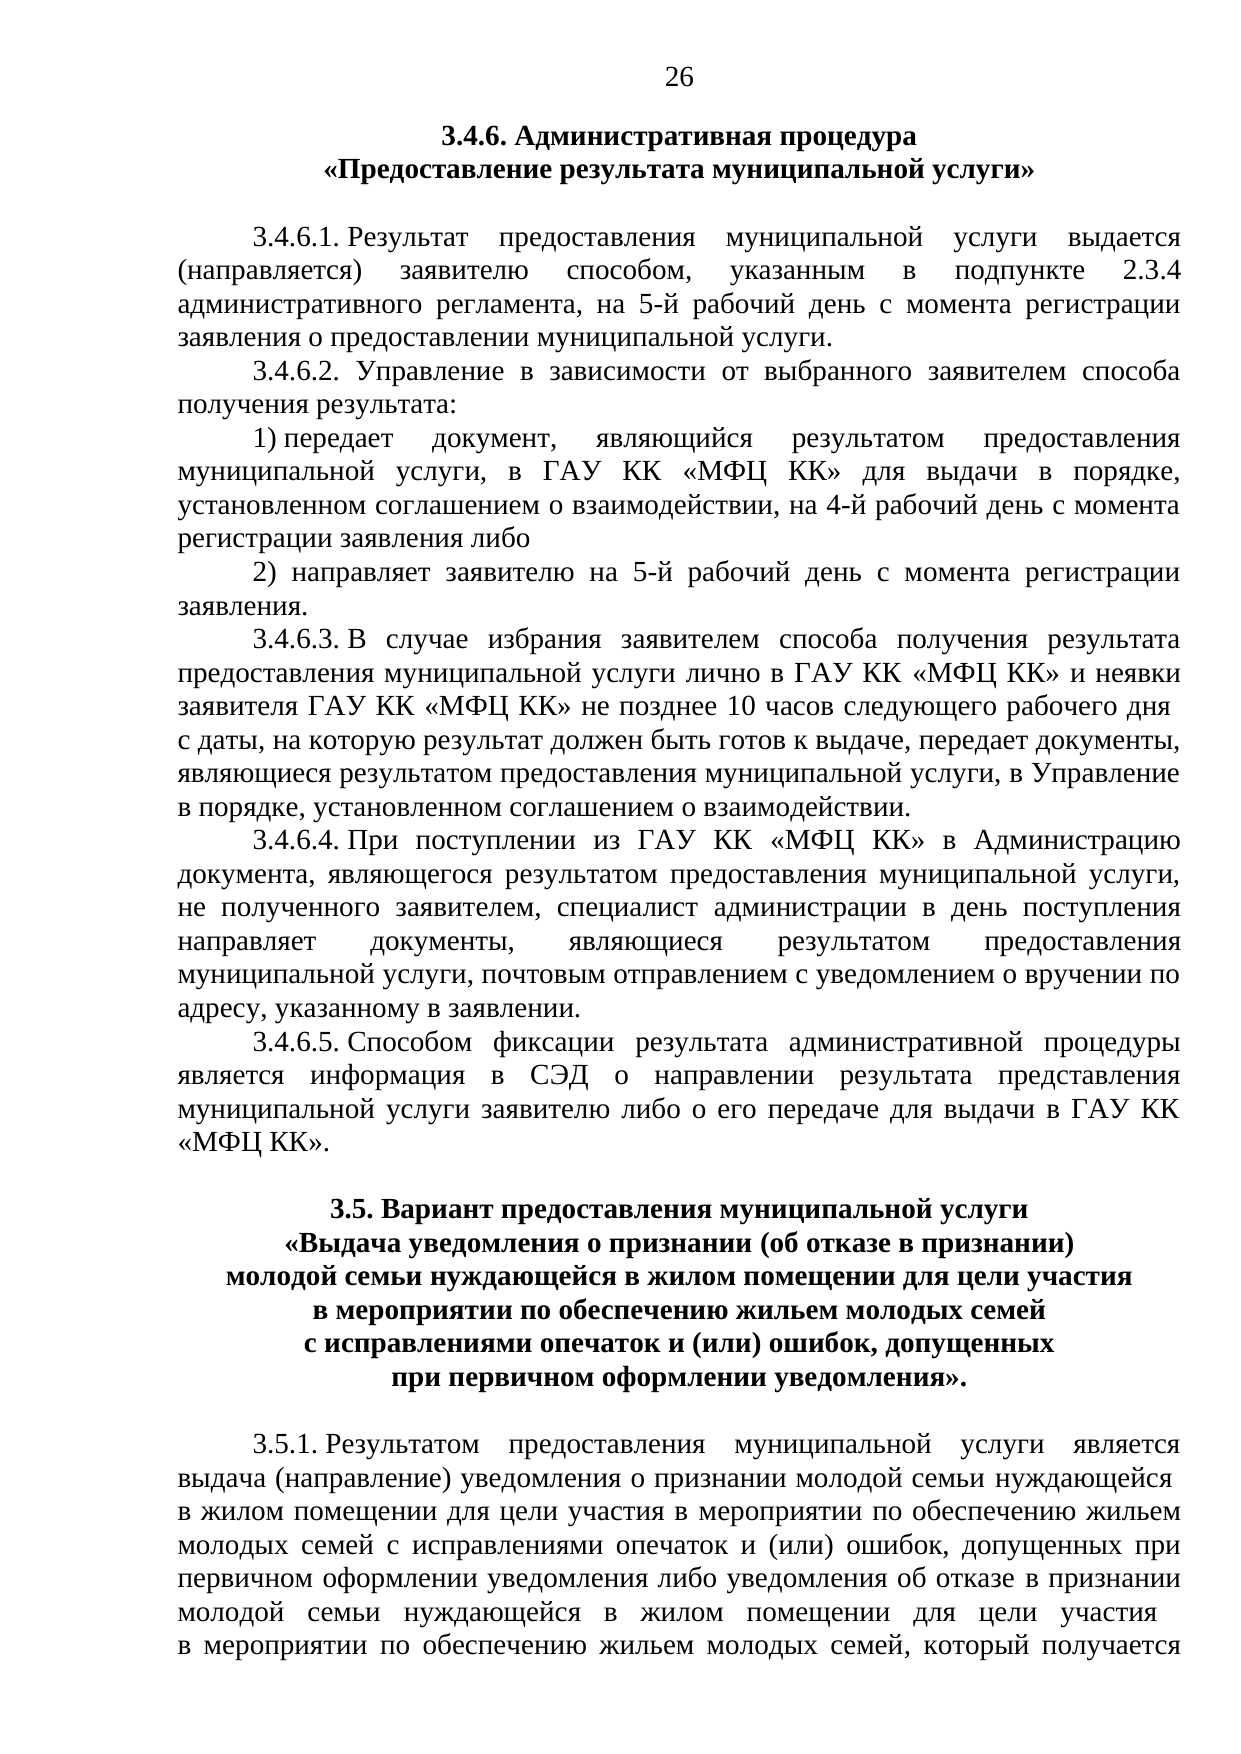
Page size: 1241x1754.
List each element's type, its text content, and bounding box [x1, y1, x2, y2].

text «Выдача уведомления о признании (об отказе в признании) [177, 1225, 1181, 1258]
text при первичном оформлении уведомления». [177, 1359, 1181, 1393]
text 3.4.6. Административная процедура [177, 118, 1181, 152]
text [177, 1426, 1181, 1661]
text 3.5. Вариант предоставления муниципальной услуги [177, 1191, 1181, 1225]
text 3.4.6.2. Управление в зависимости от выбранного заявителем способа получения результата: [177, 353, 1181, 420]
text с исправлениями опечаток и (или) ошибок, допущенных [177, 1326, 1181, 1359]
text в мероприятии по обеспечению жильем молодых семей [177, 1292, 1181, 1326]
text 3.4.6.4. При поступлении из ГАУ КК «МФЦ КК» в Администрацию документа, являющегося результатом предоставления муниципальной услуги, не полученного заявителем, специалист администрации в день поступления направляет документы, являющиеся результатом предоставления муниципальной услуги, почтовым отправлением с уведомлением о вручении по адресу, указанному в заявлении. [177, 822, 1181, 1024]
text 3.4.6.5. Способом фиксации результата административной процедуры является информация в СЭД о направлении результата представления муниципальной услуги заявителю либо о его передаче для выдачи в ГАУ КК «МФЦ КК». [177, 1024, 1181, 1158]
text 3.4.6.3. В случае избрания заявителем способа получения результата предоставления муниципальной услуги лично в ГАУ КК «МФЦ КК» и неявки заявителя ГАУ КК «МФЦ КК» не позднее 10 часов следующего рабочего дня с даты, на которую результат должен быть готов к выдаче, передает документы, являющиеся результатом предоставления муниципальной услуги, в Управление в порядке, установленном соглашением о взаимодействии. [177, 621, 1181, 822]
text 2) направляет заявителю на 5-й рабочий день с момента регистрации заявления. [177, 554, 1181, 621]
text 1) передает документ, являющийся результатом предоставления муниципальной услуги, в ГАУ КК «МФЦ КК» для выдачи в порядке, установленном соглашением о взаимодействии, на 4-й рабочий день с момента регистрации заявления либо [177, 420, 1181, 554]
text 3.4.6.1. Результат предоставления муниципальной услуги выдается (направляется) заявителю способом, указанным в подпункте 2.3.4 административного регламента, на 5-й рабочий день с момента регистрации заявления о предоставлении муниципальной услуги. [177, 219, 1181, 353]
text «Предоставление результата муниципальной услуги» [177, 152, 1181, 185]
text молодой семьи нуждающейся в жилом помещении для цели участия [177, 1258, 1181, 1292]
